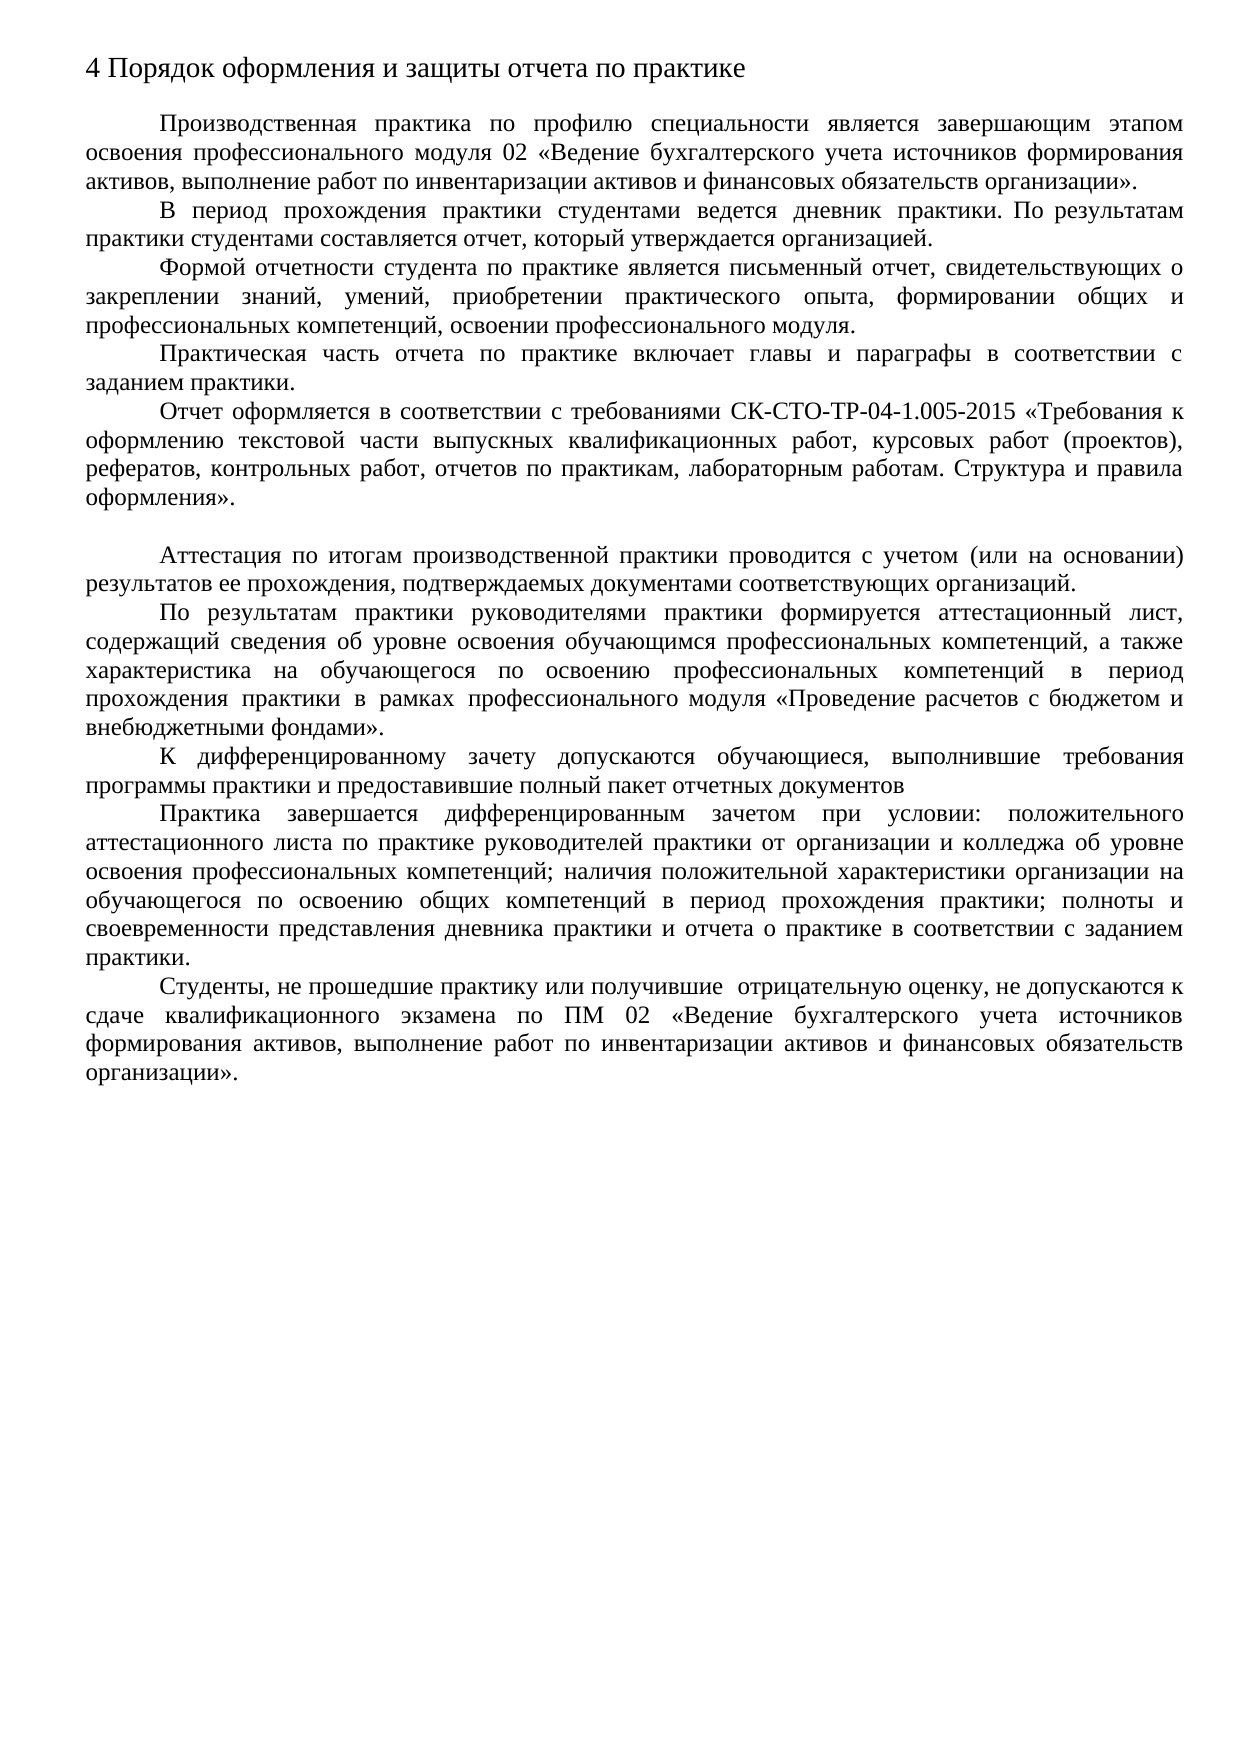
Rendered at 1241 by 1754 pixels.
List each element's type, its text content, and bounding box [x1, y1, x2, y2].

text Практическая часть отчета по практике включает главы и параграфы в соответствии с заданием практики. [85, 338, 1184, 396]
text Формой отчетности студента по практике является письменный отчет, свидетельствующих о закреплении знаний, умений, приобретении практического опыта, формировании общих и профессиональных компетенций, освоении профессионального модуля. [85, 252, 1184, 338]
text Производственная практика по профилю специальности является завершающим этапом освоения профессионального модуля 02 «Ведение бухгалтерского учета источников формирования активов, выполнение работ по инвентаризации активов и финансовых обязательств организации». [85, 108, 1184, 195]
text По результатам практики руководителями практики формируется аттестационный лист, содержащий сведения об уровне освоения обучающимся профессиональных компетенций, а также характеристика на обучающегося по освоению профессиональных компетенций в период прохождения практики в рамках профессионального модуля «Проведение расчетов с бюджетом и внебюджетными фондами». [85, 597, 1184, 741]
text Студенты, не прошедшие практику или получившие отрицательную оценку, не допускаются к сдаче квалификационного экзамена по ПМ 02 «Ведение бухгалтерского учета источников формирования активов, выполнение работ по инвентаризации активов и финансовых обязательств организации». [85, 971, 1184, 1086]
text Отчет оформляется в соответствии с требованиями СК-СТО-ТР-04-1.005-2015 «Требования к оформлению текстовой части выпускных квалификационных работ, курсовых работ (проектов), рефератов, контрольных работ, отчетов по практикам, лабораторным работам. Структура и правила оформления». [85, 396, 1184, 511]
text К дифференцированному зачету допускаются обучающиеся, выполнившие требования программы практики и предоставившие полный пакет отчетных документов [85, 741, 1184, 798]
text Практика завершается дифференцированным зачетом при условии: положительного аттестационного листа по практике руководителей практики от организации и колледжа об уровне освоения профессиональных компетенций; наличия положительной характеристики организации на обучающегося по освоению общих компетенций в период прохождения практики; полноты и своевременности представления дневника практики и отчета о практике в соответствии с заданием практики. [85, 798, 1184, 971]
text В период прохождения практики студентами ведется дневник практики. По результатам практики студентами составляется отчет, который утверждается организацией. [85, 195, 1184, 252]
text 4 Порядок оформления и защиты отчета по практике [85, 50, 1184, 83]
text Аттестация по итогам производственной практики проводится с учетом (или на основании) результатов ее прохождения, подтверждаемых документами соответствующих организаций. [85, 540, 1184, 597]
